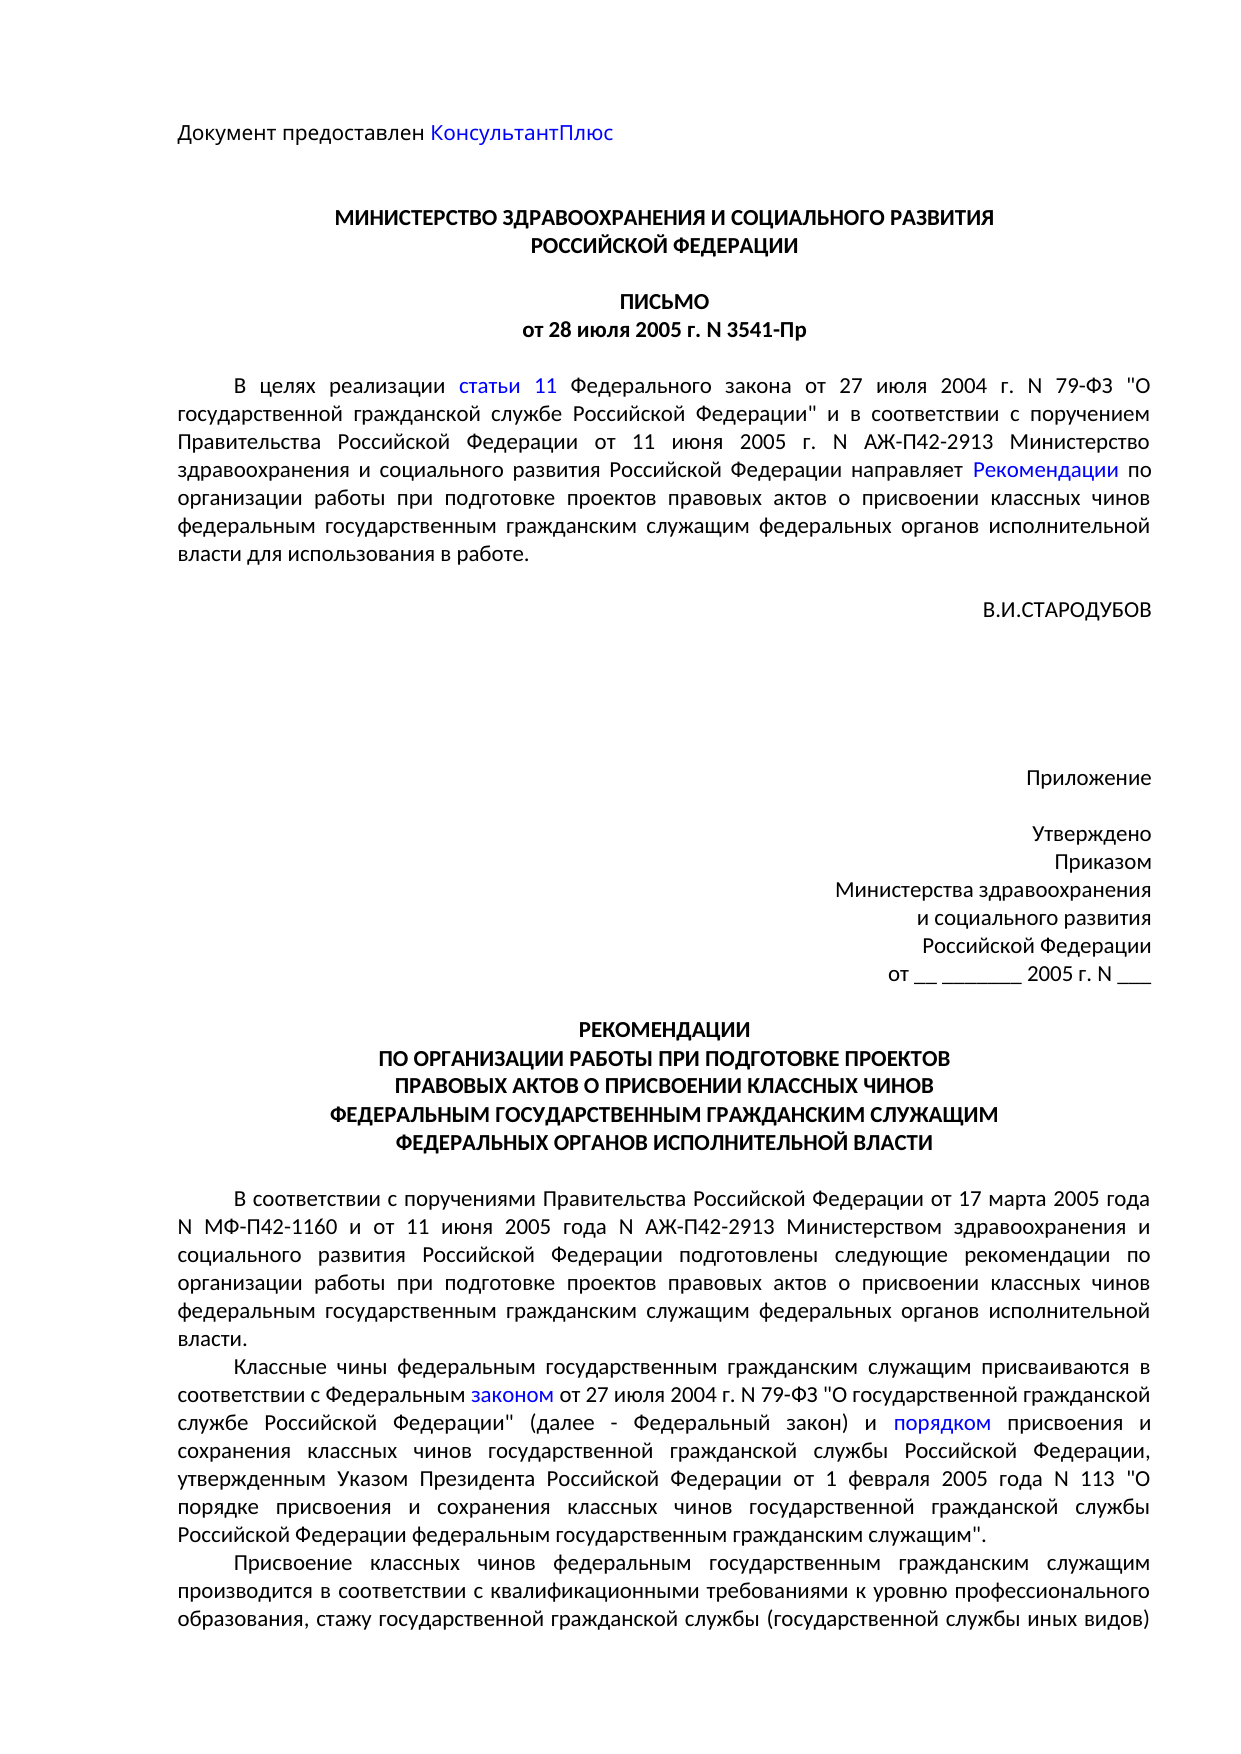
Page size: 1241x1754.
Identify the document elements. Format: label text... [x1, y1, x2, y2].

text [177, 1548, 1152, 1632]
title ФЕДЕРАЛЬНЫХ ОРГАНОВ ИСПОЛНИТЕЛЬНОЙ ВЛАСТИ [177, 1128, 1152, 1156]
title ПИСЬМО [177, 287, 1152, 315]
text В целях реализации статьи 11 Федерального закона от 27 июля 2004 г. N 79-ФЗ "О государственной гражданской службе Российской Федерации" и в соответствии с поручением Правительства Российской Федерации от 11 июня 2005 г. N АЖ-П42-2913 Министерство здравоохранения и социального развития Российской Федерации направляет Рекомендации по организации работы при подготовке проектов правовых актов о присвоении классных чинов федеральным государственным гражданским служащим федеральных органов исполнительной власти для использования в работе. [177, 371, 1152, 567]
title МИНИСТЕРСТВО ЗДРАВООХРАНЕНИЯ И СОЦИАЛЬНОГО РАЗВИТИЯ [177, 203, 1152, 231]
text Классные чины федеральным государственным гражданским служащим присваиваются в соответствии с Федеральным законом от 27 июля 2004 г. N 79-ФЗ "О государственной гражданской службе Российской Федерации" (далее - Федеральный закон) и порядком присвоения и сохранения классных чинов государственной гражданской службы Российской Федерации, утвержденным Указом Президента Российской Федерации от 1 февраля 2005 года N 113 "О порядке присвоения и сохранения классных чинов государственной гражданской службы Российской Федерации федеральным государственным гражданским служащим". [177, 1352, 1152, 1548]
text В.И.СТАРОДУБОВ [177, 595, 1152, 623]
text от __ _______ 2005 г. N ___ [177, 959, 1152, 988]
text В соответствии с поручениями Правительства Российской Федерации от 17 марта 2005 года N МФ-П42-1160 и от 11 июня 2005 года N АЖ-П42-2913 Министерством здравоохранения и социального развития Российской Федерации подготовлены следующие рекомендации по организации работы при подготовке проектов правовых актов о присвоении классных чинов федеральным государственным гражданским служащим федеральных органов исполнительной власти. [177, 1184, 1152, 1352]
text Министерства здравоохранения [177, 876, 1152, 903]
text Утверждено [177, 819, 1152, 847]
title ПО ОРГАНИЗАЦИИ РАБОТЫ ПРИ ПОДГОТОВКЕ ПРОЕКТОВ [177, 1044, 1152, 1072]
text Российской Федерации [177, 932, 1152, 959]
title Документ предоставлен КонсультантПлюс [177, 118, 1152, 175]
text и социального развития [177, 903, 1152, 932]
title РОССИЙСКОЙ ФЕДЕРАЦИИ [177, 231, 1152, 259]
title от 28 июля 2005 г. N 3541-Пр [177, 315, 1152, 343]
title ПРАВОВЫХ АКТОВ О ПРИСВОЕНИИ КЛАССНЫХ ЧИНОВ [177, 1072, 1152, 1100]
text Приложение [177, 763, 1152, 791]
title РЕКОМЕНДАЦИИ [177, 1016, 1152, 1044]
title ФЕДЕРАЛЬНЫМ ГОСУДАРСТВЕННЫМ ГРАЖДАНСКИМ СЛУЖАЩИМ [177, 1100, 1152, 1128]
text Приказом [177, 847, 1152, 876]
